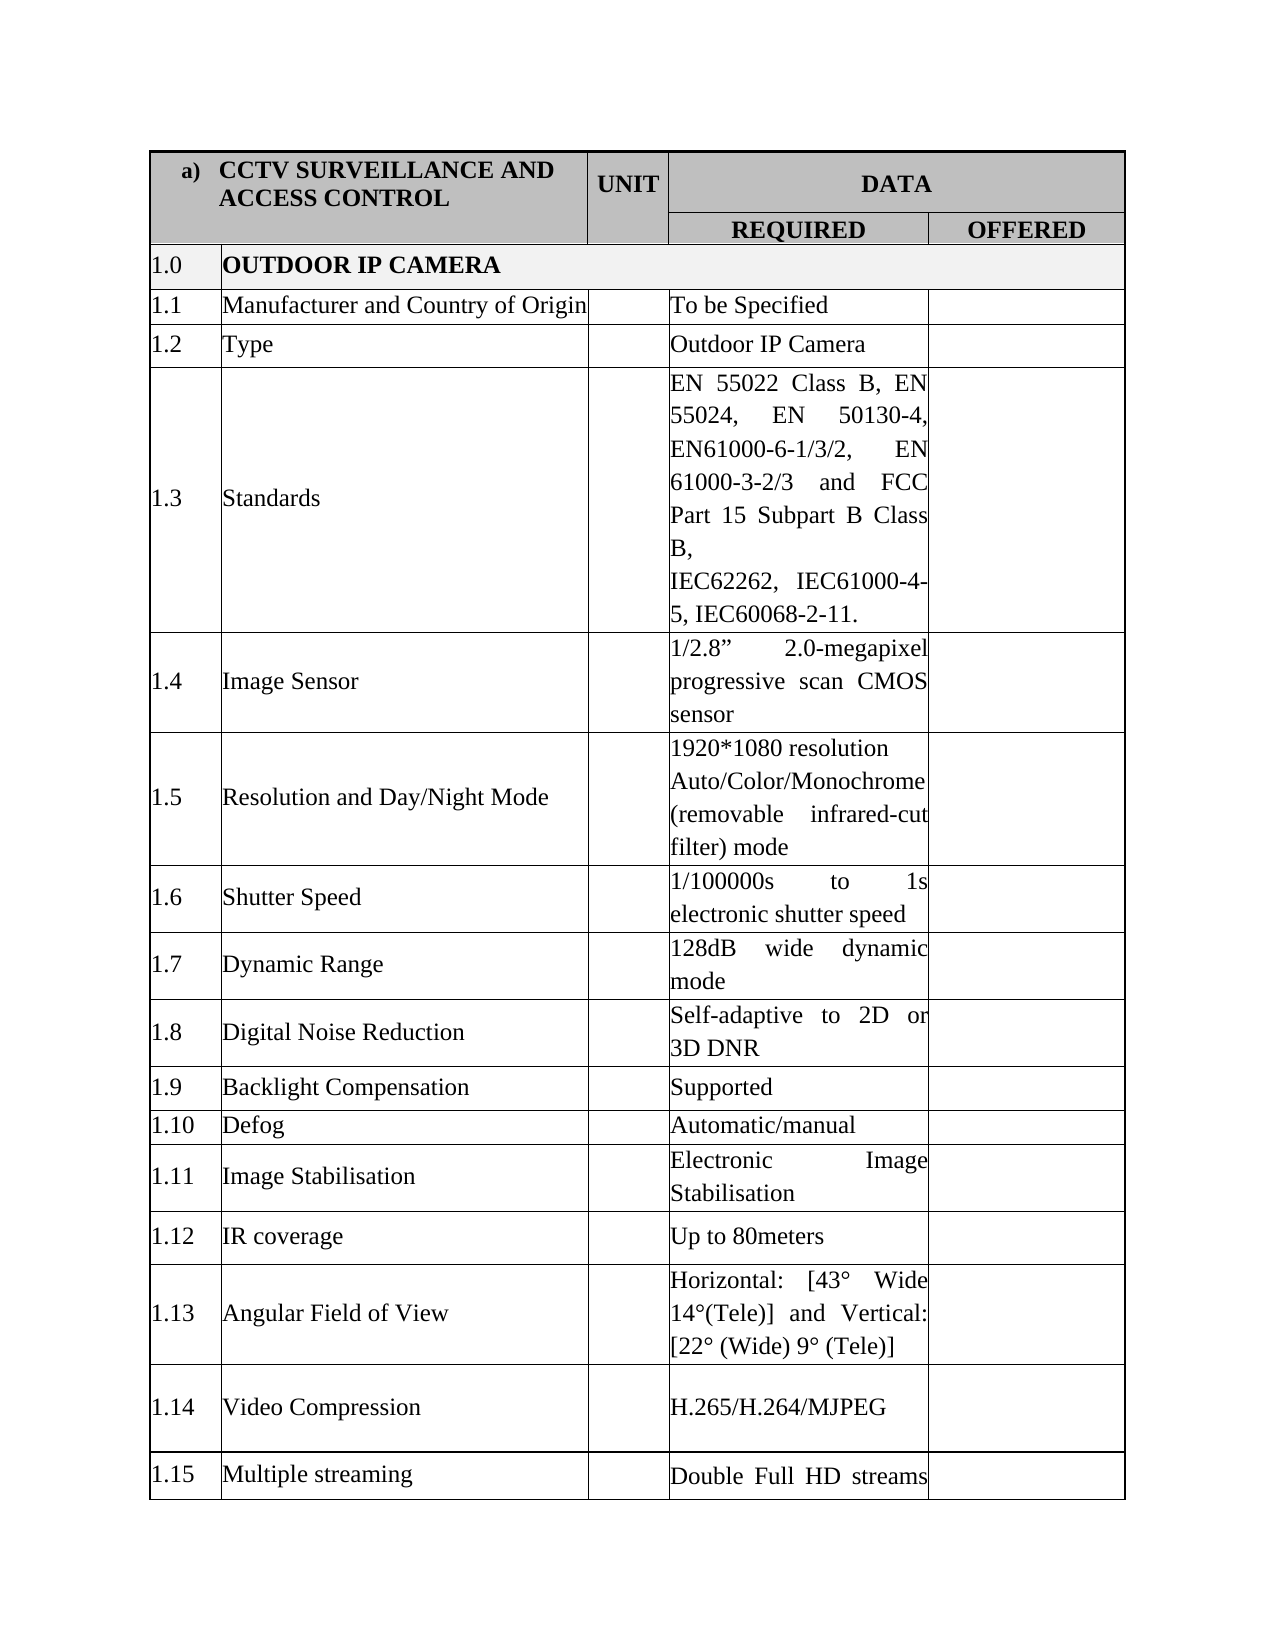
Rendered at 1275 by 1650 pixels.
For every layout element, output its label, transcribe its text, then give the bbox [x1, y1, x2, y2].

table_cell OUTDOOR IP CAMERA [222, 245, 1124, 289]
table_cell [929, 325, 1124, 367]
table_cell To be Specified [670, 290, 928, 323]
table_cell IR coverage [222, 1212, 588, 1264]
table_cell [589, 325, 669, 367]
table_cell [929, 1067, 1124, 1109]
table_cell 128dB wide dynamic mode [670, 933, 928, 999]
table_cell Dynamic Range [222, 933, 588, 999]
table_cell Automatic/manual [670, 1111, 928, 1144]
table_cell [589, 866, 669, 932]
table_cell 1.10 [151, 1111, 221, 1144]
table_cell Image Sensor [222, 633, 588, 732]
table_cell Type [222, 325, 588, 367]
table_cell 1/2.8” 2.0-megapixel progressive scan CMOS sensor [670, 633, 928, 732]
table_cell Angular Field of View [222, 1265, 588, 1364]
table_cell [589, 1212, 669, 1264]
table_cell 1920*1080 resolution Auto/Color/Monochrome (removable infrared-cut filter) mode [670, 733, 928, 865]
table_cell [929, 633, 1124, 732]
table_cell 1.15 [151, 1453, 221, 1499]
table_cell Multiple streaming [222, 1453, 588, 1499]
table_cell [929, 1000, 1124, 1066]
table_cell [589, 1067, 669, 1109]
table_cell [589, 933, 669, 999]
table_cell Shutter Speed [222, 866, 588, 932]
table_cell REQUIRED [669, 213, 928, 243]
table_cell [589, 1265, 669, 1364]
table_cell [929, 1453, 1124, 1499]
table_cell 1.12 [151, 1212, 221, 1264]
table_header CCTV SURVEILLANCE AND ACCESS CONTROL [151, 153, 587, 212]
table_cell Outdoor IP Camera [670, 325, 928, 367]
table_cell 1.7 [151, 933, 221, 999]
table_cell [588, 212, 668, 243]
table_header DATA [669, 153, 1124, 212]
table_cell Self-adaptive to 2D or 3D DNR [670, 1000, 928, 1066]
table_cell Manufacturer and Country of Origin [222, 290, 588, 323]
table_cell Image Stabilisation [222, 1145, 588, 1211]
table_cell Video Compression [222, 1365, 588, 1451]
table_cell [929, 933, 1124, 999]
table_cell EN 55022 Class B, EN 55024, EN 50130-4, EN61000-6-1/3/2, EN 61000-3-2/3 and FCC Part 15 Subpart B Class B, IEC62262, IEC61000-4-5, IEC60068-2-11. [670, 368, 928, 632]
table_cell 1.2 [151, 325, 221, 367]
table_cell 1.13 [151, 1265, 221, 1364]
table_cell [929, 866, 1124, 932]
table_cell Supported [670, 1067, 928, 1109]
table_cell Up to 80meters [670, 1212, 928, 1264]
table_cell [589, 633, 669, 732]
table_cell 1/100000s to 1s electronic shutter speed [670, 866, 928, 932]
table_cell 1.3 [151, 368, 221, 632]
table_cell 1.14 [151, 1365, 221, 1451]
table_cell [929, 1145, 1124, 1211]
table_cell 1.4 [151, 633, 221, 732]
table_cell 1.9 [151, 1067, 221, 1109]
table_cell [589, 1111, 669, 1144]
table_cell OFFERED [929, 213, 1124, 243]
table_cell [929, 290, 1124, 323]
table_cell 1.8 [151, 1000, 221, 1066]
table_cell 1.5 [151, 733, 221, 865]
table_cell [929, 368, 1124, 632]
table_cell Backlight Compensation [222, 1067, 588, 1109]
table_cell [151, 212, 587, 243]
table_cell [929, 733, 1124, 865]
table_cell [589, 1453, 669, 1499]
table_cell [929, 1212, 1124, 1264]
table_header UNIT [588, 153, 668, 212]
table_cell Standards [222, 368, 588, 632]
table_cell [929, 1111, 1124, 1144]
table_cell [929, 1265, 1124, 1364]
table_cell 1.11 [151, 1145, 221, 1211]
table_cell [589, 368, 669, 632]
table_cell 1.1 [151, 290, 221, 323]
table_cell Digital Noise Reduction [222, 1000, 588, 1066]
table_cell Horizontal: [43° Wide 14°(Tele)] and Vertical: [22° (Wide) 9° (Tele)] [670, 1265, 928, 1364]
table_cell Electronic Image Stabilisation [670, 1145, 928, 1211]
table_cell [589, 733, 669, 865]
table_cell [929, 1365, 1124, 1451]
table_cell Resolution and Day/Night Mode [222, 733, 588, 865]
table_cell H.265/H.264/MJPEG [670, 1365, 928, 1451]
table_cell [589, 1145, 669, 1211]
table_cell Defog [222, 1111, 588, 1144]
table_cell [589, 290, 669, 323]
table_cell [589, 1365, 669, 1451]
table_cell 1.6 [151, 866, 221, 932]
table_cell 1.0 [151, 245, 221, 289]
table_cell [589, 1000, 669, 1066]
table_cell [670, 1453, 928, 1499]
